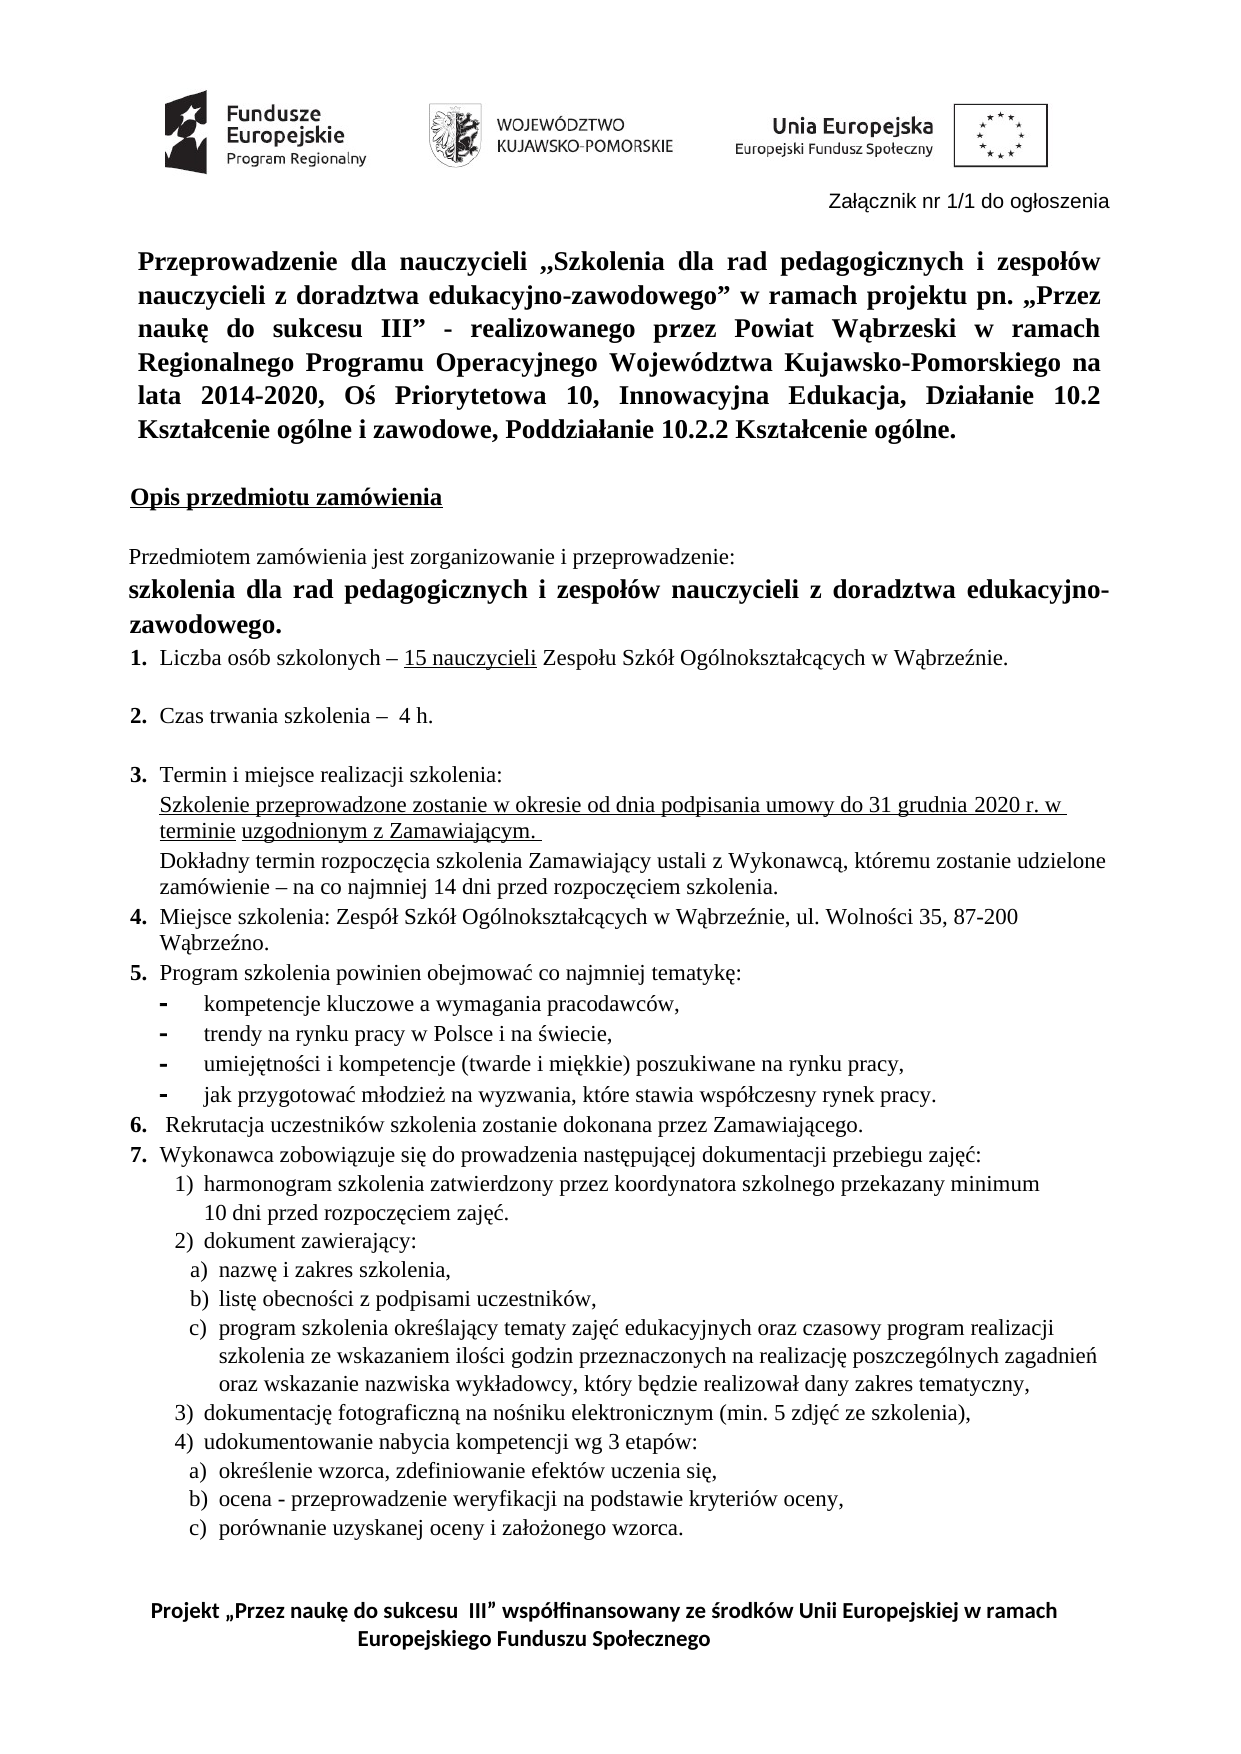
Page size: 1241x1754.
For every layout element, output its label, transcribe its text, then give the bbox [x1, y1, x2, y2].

list jak przygotować młodzież na wyzwania, które stawia współczesny rynek pracy. [159, 1081, 1110, 1107]
list określenie wzorca, zdefiniowanie efektów uczenia się, [189, 1457, 1110, 1483]
list dokument zawierający: [174, 1227, 1110, 1254]
list dokumentację fotograficzną na nośniku elektronicznym (min. 5 zdjęć ze szkolenia), [174, 1399, 1110, 1426]
text Opis przedmiotu zamówienia [130, 482, 1110, 511]
list trendy na rynku pracy w Polsce i na świecie, [159, 1020, 1110, 1046]
list harmonogram szkolenia zatwierdzony przez koordynatora szkolnego przekazany minimum 10 dni przed rozpoczęciem zajęć. [174, 1170, 1110, 1225]
list Liczba osób szkolonych – 15 nauczycieli Zespołu Szkół Ogólnokształcących w Wąbrzeźnie. [130, 644, 1110, 670]
list Termin i miejsce realizacji szkolenia: [130, 761, 1110, 788]
text szkolenia dla rad pedagogicznych i zespołów nauczycieli z doradztwa edukacyjno-zawodowego. [128, 574, 1110, 639]
list udokumentowanie nabycia kompetencji wg 3 etapów: [174, 1428, 1110, 1454]
picture [150, 73, 1064, 148]
list Rekrutacja uczestników szkolenia zostanie dokonana przez Zamawiającego. [130, 1111, 1110, 1137]
list program szkolenia określający tematy zajęć edukacyjnych oraz czasowy program realizacji szkolenia ze wskazaniem ilości godzin przeznaczonych na realizację poszczególnych zagadnień oraz wskazanie nazwiska wykładowcy, który będzie realizował dany zakres tematyczny, [189, 1313, 1110, 1397]
list listę obecności z podpisami uczestników, [131, 1285, 1110, 1311]
list Czas trwania szkolenia – 4 h. [130, 703, 1110, 729]
list ocena - przeprowadzenie weryfikacji na podstawie kryteriów oceny, [189, 1485, 1110, 1512]
text Przeprowadzenie dla nauczycieli ,,Szkolenia dla rad pedagogicznych i zespołów nauczycieli z doradztwa edukacyjno-zawodowego” w ramach projektu pn. „Przez naukę do sukcesu III” - realizowanego przez Powiat Wąbrzeski w ramach Regionalnego Programu Operacyjnego Województwa Kujawsko-Pomorskiego na lata 2014-2020, Oś Priorytetowa 10, Innowacyjna Edukacja, Działanie 10.2 Kształcenie ogólne i zawodowe, Poddziałanie 10.2.2 Kształcenie ogólne. [138, 245, 1102, 444]
list porównanie uzyskanej oceny i założonego wzorca. [189, 1514, 1110, 1541]
list nazwę i zakres szkolenia, [131, 1256, 1110, 1282]
text Przedmiotem zamówienia jest zorganizowanie i przeprowadzenie: [128, 543, 1110, 570]
list kompetencje kluczowe a wymagania pracodawców, [159, 990, 1110, 1016]
text Dokładny termin rozpoczęcia szkolenia Zamawiający ustali z Wykonawcą, któremu zostanie udzielone zamówienie – na co najmniej 14 dni przed rozpoczęciem szkolenia. [159, 848, 1110, 899]
list umiejętności i kompetencje (twarde i miękkie) poszukiwane na rynku pracy, [159, 1050, 1110, 1077]
text Załącznik nr 1/1 do ogłoszenia [130, 148, 1109, 213]
text Szkolenie przeprowadzone zostanie w okresie od dnia podpisania umowy do 31 grudnia 2020 r. w terminie uzgodnionym z Zamawiającym. [159, 792, 1110, 843]
list Wykonawca zobowiązuje się do prowadzenia następującej dokumentacji przebiegu zajęć: [130, 1141, 1110, 1168]
list Program szkolenia powinien obejmować co najmniej tematykę: [130, 959, 1110, 986]
list Miejsce szkolenia: Zespół Szkół Ogólnokształcących w Wąbrzeźnie, ul. Wolności 35, 87-200 Wąbrzeźno. [130, 903, 1110, 955]
